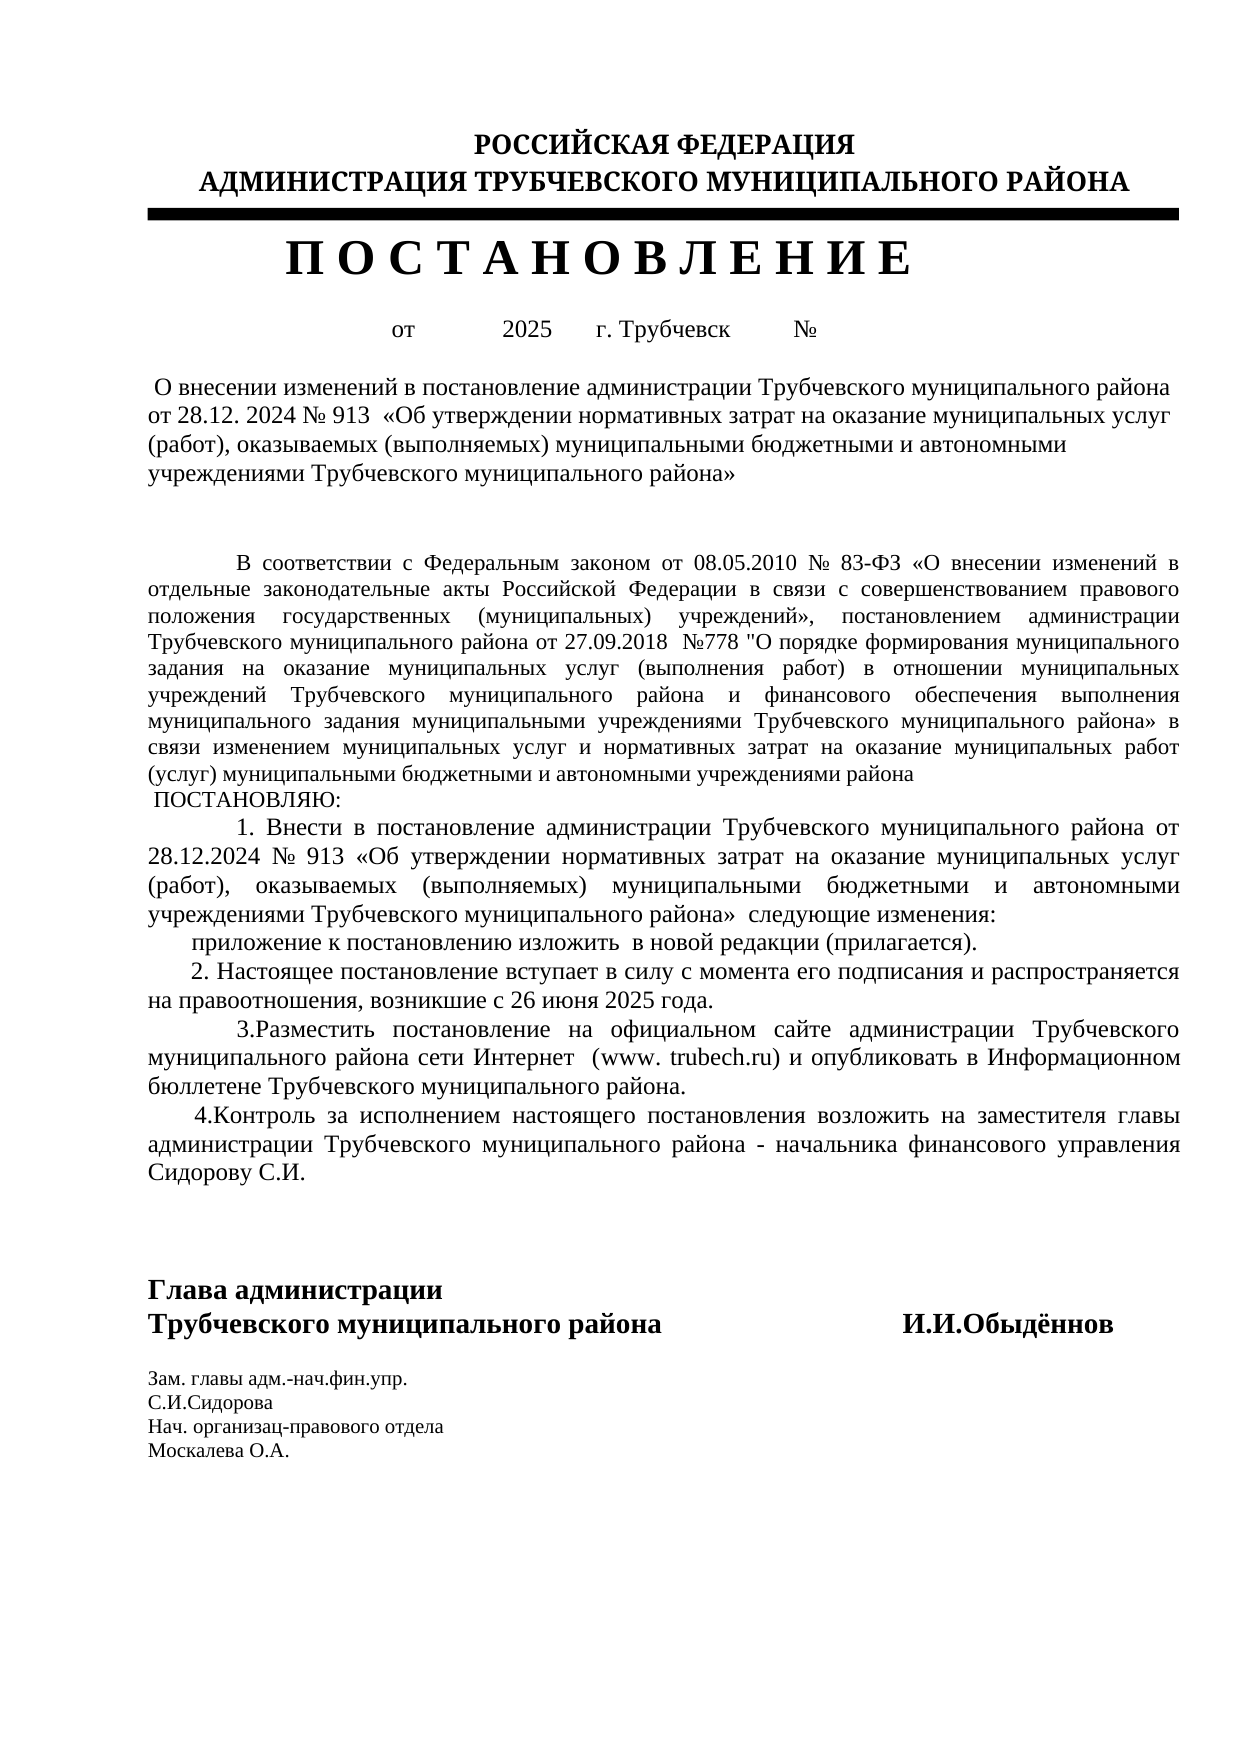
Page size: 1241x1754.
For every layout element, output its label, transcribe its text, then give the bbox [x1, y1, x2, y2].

text 2. Настоящее постановление вступает в силу с момента его подписания и распространяется на правоотношения, возникшие с 26 июня 2025 года. [148, 956, 1181, 1014]
text Москалева О.А. [148, 1438, 1181, 1462]
text Нач. организац-правового отдела [148, 1414, 1181, 1438]
text приложение к постановлению изложить в новой редакции (прилагается). [148, 927, 1181, 956]
text от 2025 г. Трубчевск № [148, 314, 1181, 343]
text С.И.Сидорова [148, 1390, 1181, 1414]
text П О С Т А Н О В Л Е Н И Е [148, 228, 1181, 285]
text Глава администрации [148, 1272, 1181, 1306]
text РОССИЙСКАЯ ФЕДЕРАЦИЯ [148, 125, 1181, 162]
text ПОСТАНОВЛЯЮ: [148, 786, 1181, 812]
text О внесении изменений в постановление администрации Трубчевского муниципального района от 28.12. 2024 № 913 «Об утверждении нормативных затрат на оказание муниципальных услуг (работ), оказываемых (выполняемых) муниципальными бюджетными и автономными учреждениями Трубчевского муниципального района» [148, 372, 1181, 487]
text В соответствии с Федеральным законом от 08.05.2010 № 83-ФЗ «О внесении изменений в отдельные законодательные акты Российской Федерации в связи с совершенствованием правового положения государственных (муниципальных) учреждений», постановлением администрации Трубчевского муниципального района от 27.09.2018 №778 "О порядке формирования муниципального задания на оказание муниципальных услуг (выполнения работ) в отношении муниципальных учреждений Трубчевского муниципального района и финансового обеспечения выполнения муниципального задания муниципальными учреждениями Трубчевского муниципального района» в связи изменением муниципальных услуг и нормативных затрат на оказание муниципальных работ (услуг) муниципальными бюджетными и автономными учреждениями района [148, 549, 1181, 786]
text Зам. главы адм.-нач.фин.упр. [148, 1366, 1181, 1390]
text 1. Внести в постановление администрации Трубчевского муниципального района от 28.12.2024 № 913 «Об утверждении нормативных затрат на оказание муниципальных услуг (работ), оказываемых (выполняемых) муниципальными бюджетными и автономными учреждениями Трубчевского муниципального района» следующие изменения: [148, 812, 1181, 927]
text Трубчевского муниципального района И.И.Обыдённов [148, 1306, 1181, 1339]
text 4.Контроль за исполнением настоящего постановления возложить на заместителя главы администрации Трубчевского муниципального района - начальника финансового управления Сидорову С.И. [148, 1100, 1181, 1186]
text 3.Разместить постановление на официальном сайте администрации Трубчевского муниципального района сети Интернет (www. trubech.ru) и опубликовать в Информационном бюллетене Трубчевского муниципального района. [148, 1014, 1181, 1100]
text АДМИНИСТРАЦИЯ ТРУБЧЕВСКОГО МУНИЦИПАЛЬНОГО РАЙОНА [148, 162, 1181, 199]
